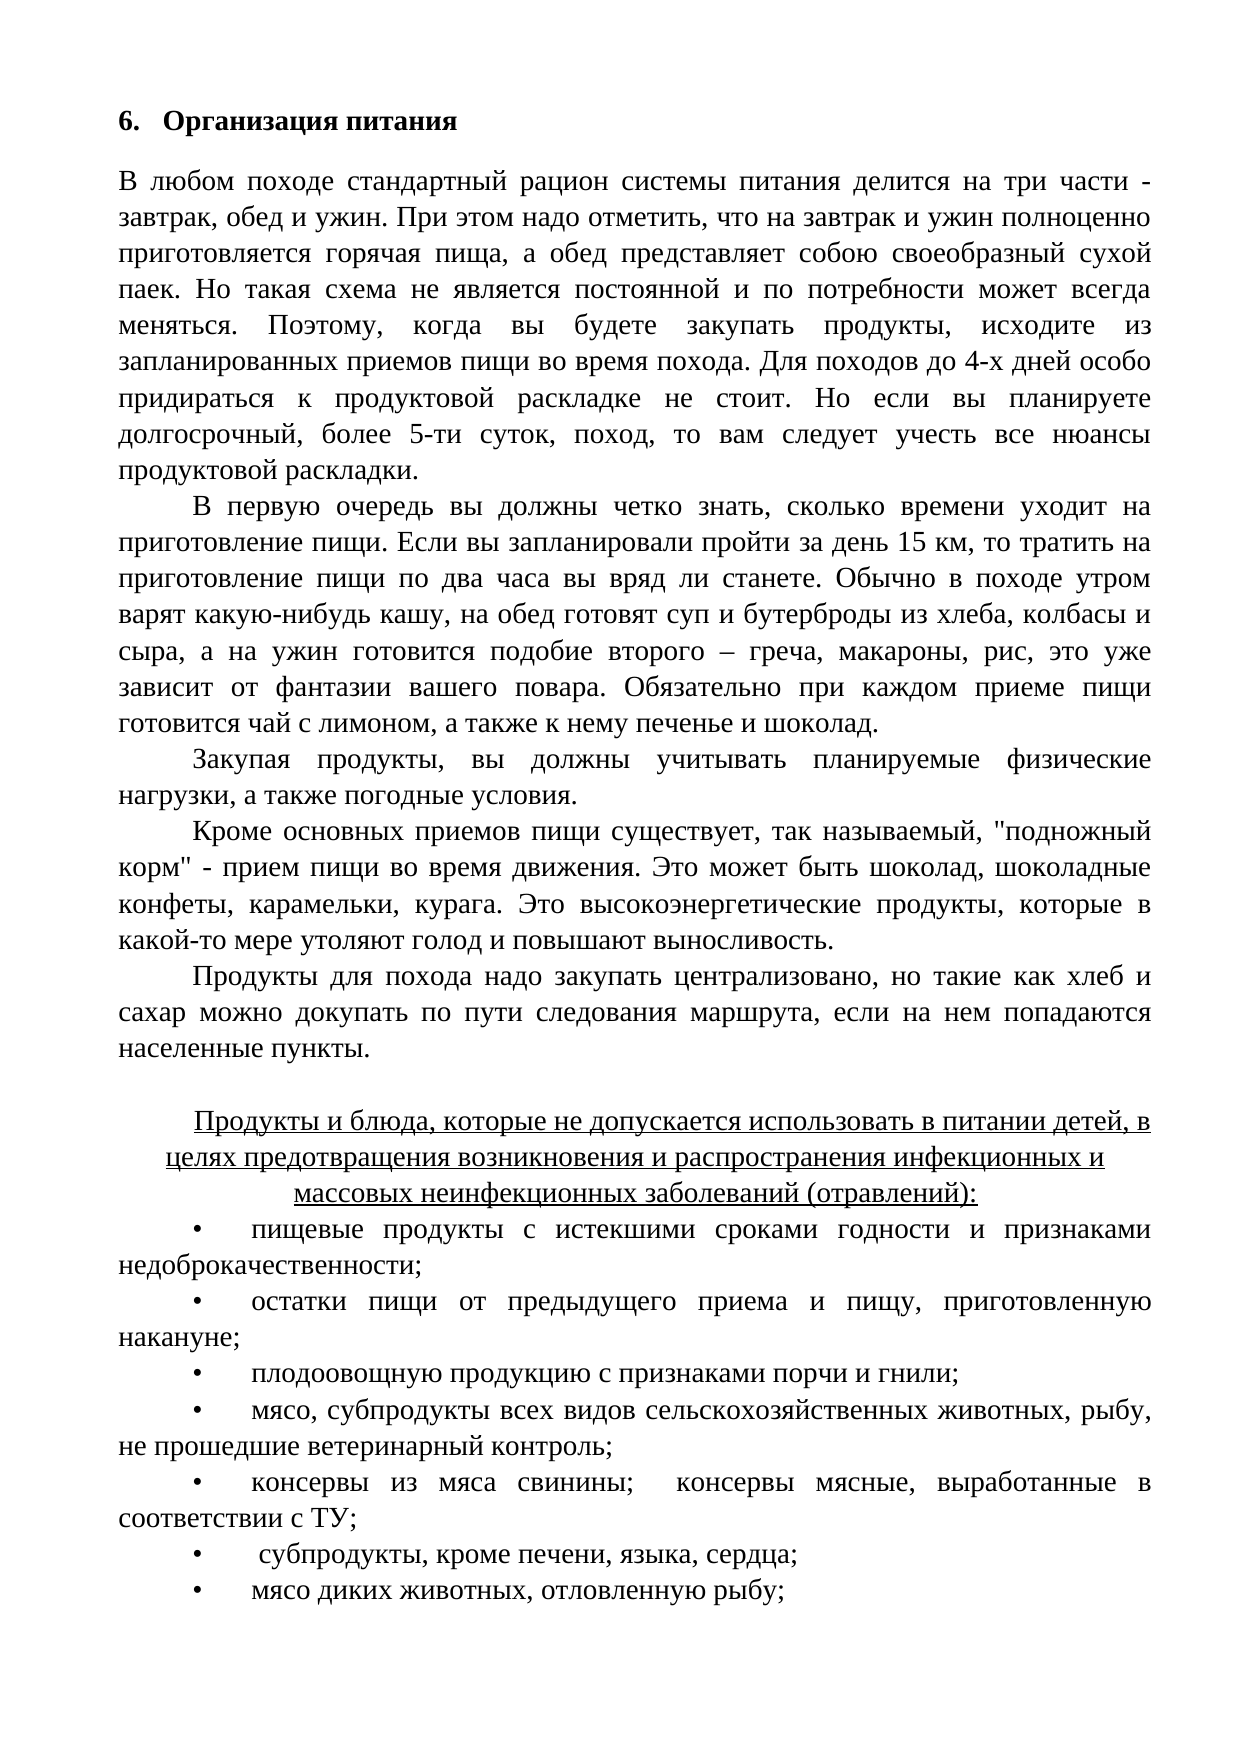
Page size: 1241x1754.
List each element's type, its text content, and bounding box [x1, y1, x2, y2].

text Закупая продукты, вы должны учитывать планируемые физические нагрузки, а также погодные условия. [118, 741, 1152, 811]
text Кроме основных приемов пищи существует, так называемый, "подножный корм" - прием пищи во время движения. Это может быть шоколад, шоколадные конфеты, карамельки, курага. Это высокоэнергетические продукты, которые в какой-то мере утоляют голод и повышают выносливость. [118, 813, 1152, 955]
text В любом походе стандартный рацион системы питания делится на три части - завтрак, обед и ужин. При этом надо отметить, что на завтрак и ужин полноценно приготовляется горячая пища, а обед представляет собою своеобразный сухой паек. Но такая схема не является постоянной и по потребности может всегда меняться. Поэтому, когда вы будете закупать продукты, исходите из запланированных приемов пищи во время похода. Для походов до 4-х дней особо придираться к продуктовой раскладке не стоит. Но если вы планируете долгосрочный, более 5-ти суток, поход, то вам следует учесть все нюансы продуктовой раскладки. [118, 163, 1152, 486]
text • остатки пищи от предыдущего приема и пищу, приготовленную накануне; [118, 1283, 1152, 1353]
text • мясо диких животных, отловленную рыбу; [118, 1572, 1152, 1606]
text В первую очередь вы должны четко знать, сколько времени уходит на приготовление пищи. Если вы запланировали пройти за день 15 км, то тратить на приготовление пищи по два часа вы вряд ли станете. Обычно в походе утром варят какую-нибудь кашу, на обед готовят суп и бутерброды из хлеба, колбасы и сыра, а на ужин готовится подобие второго – греча, макароны, рис, это уже зависит от фантазии вашего повара. Обязательно при каждом приеме пищи готовится чай с лимоном, а также к нему печенье и шоколад. [118, 488, 1152, 738]
text • субпродукты, кроме печени, языка, сердца; [118, 1536, 1152, 1570]
text • плодоовощную продукцию с признаками порчи и гнили; [118, 1356, 1152, 1389]
text Продукты и блюда, которые не допускается использовать в питании детей, в целях предотвращения возникновения и распространения инфекционных и массовых неинфекционных заболеваний (отравлений): [118, 1103, 1152, 1208]
text Продукты для похода надо закупать централизовано, но такие как хлеб и сахар можно докупать по пути следования маршрута, если на нем попадаются населенные пункты. [118, 958, 1152, 1064]
text • консервы из мяса свинины; консервы мясные, выработанные в соответствии с ТУ; [118, 1464, 1152, 1534]
list Организация питания [118, 103, 1152, 137]
text • мясо, субпродукты всех видов сельскохозяйственных животных, рыбу, не прошедшие ветеринарный контроль; [118, 1392, 1152, 1461]
text • пищевые продукты с истекшими сроками годности и признаками недоброкачественности; [118, 1211, 1152, 1281]
